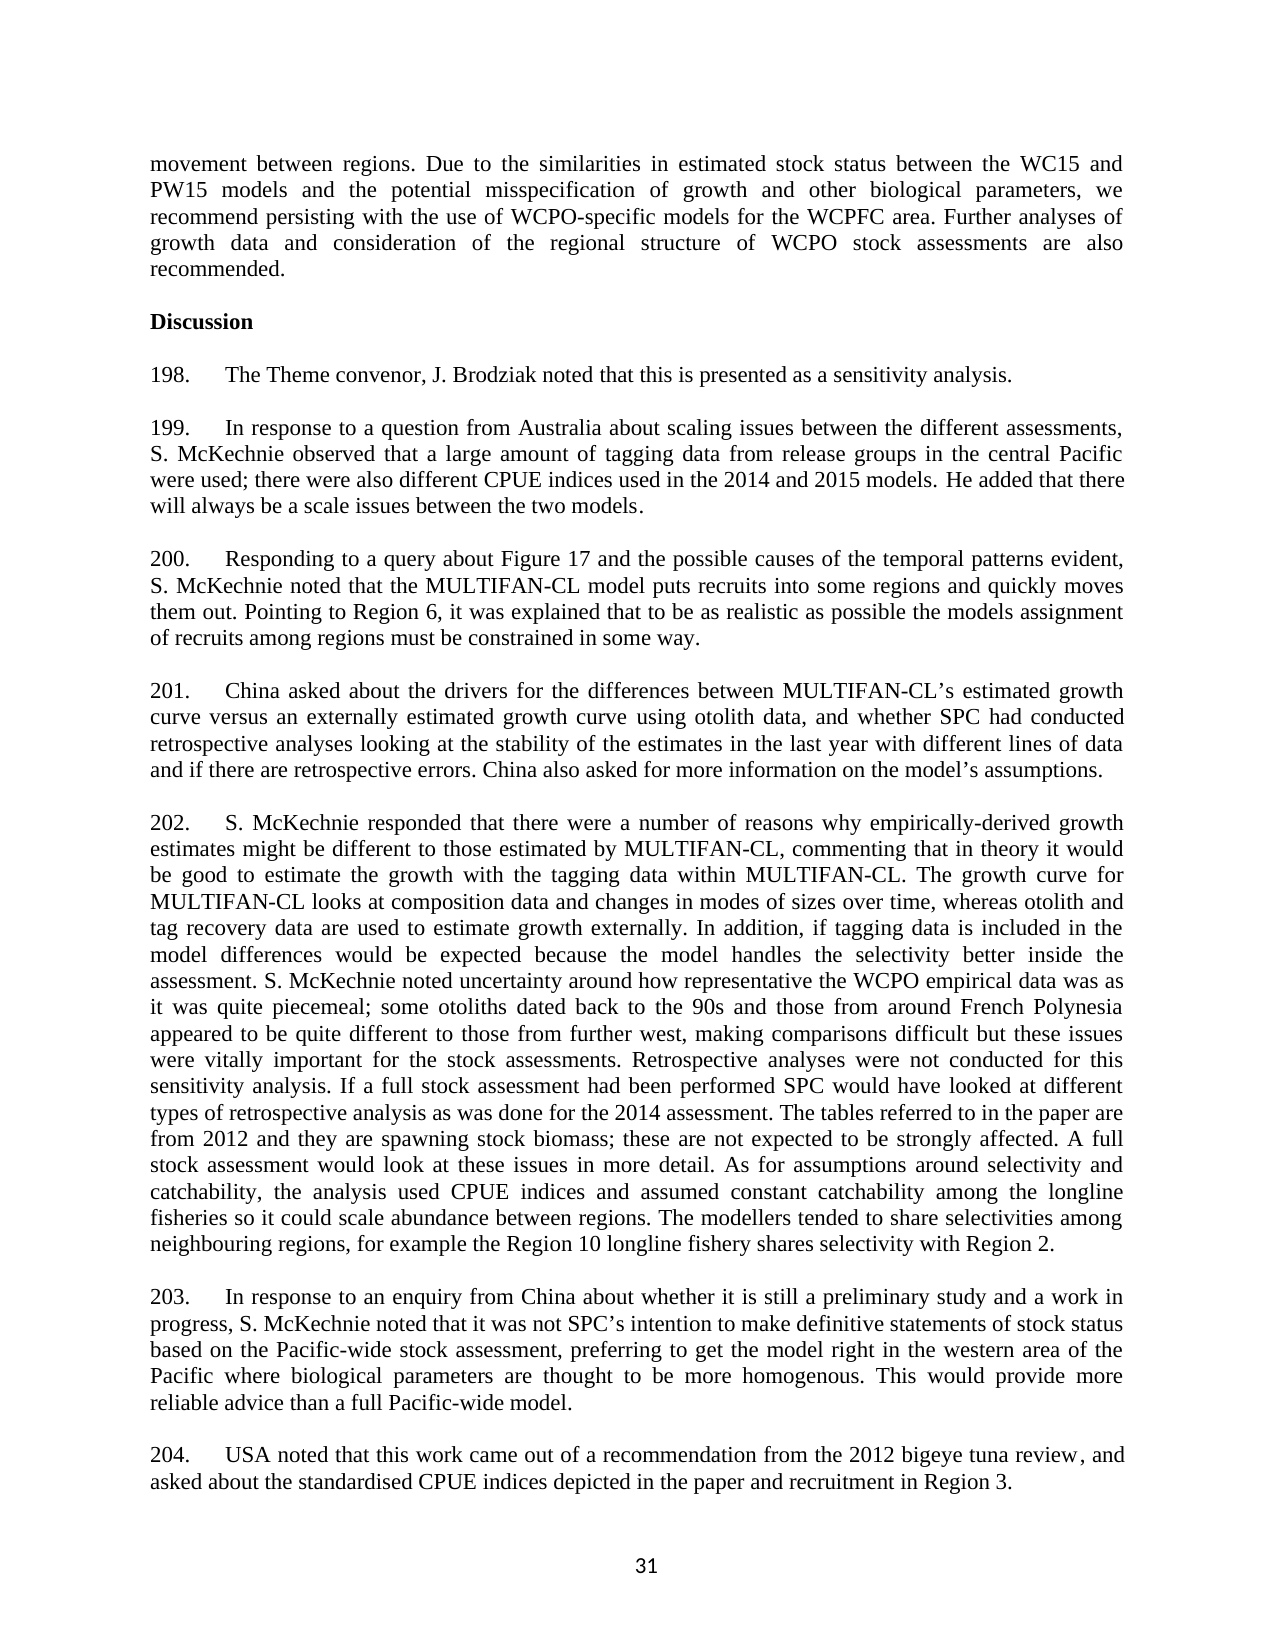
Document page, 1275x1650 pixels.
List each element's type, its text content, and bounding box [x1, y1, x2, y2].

list USA noted that this work came out of a recommendation from the 2012 bigeye tuna review, and asked about the standardised CPUE indices depicted in the paper and recruitment in Region 3. [150, 1441, 1125, 1494]
list S. McKechnie responded that there were a number of reasons why empirically-derived growth estimates might be different to those estimated by MULTIFAN-CL, commenting that in theory it would be good to estimate the growth with the tagging data within MULTIFAN-CL. The growth curve for MULTIFAN-CL looks at composition data and changes in modes of sizes over time, whereas otolith and tag recovery data are used to estimate growth externally. In addition, if tagging data is included in the model differences would be expected because the model handles the selectivity better inside the assessment. S. McKechnie noted uncertainty around how representative the WCPO empirical data was as it was quite piecemeal; some otoliths dated back to the 90s and those from around French Polynesia appeared to be quite different to those from further west, making comparisons difficult but these issues were vitally important for the stock assessments. Retrospective analyses were not conducted for this sensitivity analysis. If a full stock assessment had been performed SPC would have looked at different types of retrospective analysis as was done for the 2014 assessment. The tables referred to in the paper are from 2012 and they are spawning stock biomass; these are not expected to be strongly affected. A full stock assessment would look at these issues in more detail. As for assumptions around selectivity and catchability, the analysis used CPUE indices and assumed constant catchability among the longline fisheries so it could scale abundance between regions. The modellers tended to share selectivities among neighbouring regions, for example the Region 10 longline fishery shares selectivity with Region 2. [150, 809, 1125, 1257]
list In response to a question from Australia about scaling issues between the different assessments, S. McKechnie observed that a large amount of tagging data from release groups in the central Pacific were used; there were also different CPUE indices used in the 2014 and 2015 models. He added that there will always be a scale issues between the two models. [150, 413, 1125, 519]
list China asked about the drivers for the differences between MULTIFAN-CL’s estimated growth curve versus an externally estimated growth curve using otolith data, and whether SPC had conducted retrospective analyses looking at the stability of the estimates in the last year with different lines of data and if there are retrospective errors. China also asked for more information on the model’s assumptions. [150, 677, 1125, 782]
text Discussion [150, 308, 1125, 334]
list The Theme convenor, J. Brodziak noted that this is presented as a sensitivity analysis. [150, 361, 1125, 387]
list In response to an enquiry from China about whether it is still a preliminary study and a work in progress, S. McKechnie noted that it was not SPC’s intention to make definitive statements of stock status based on the Pacific-wide stock assessment, preferring to get the model right in the western area of the Pacific where biological parameters are thought to be more homogenous. This would provide more reliable advice than a full Pacific-wide model. [150, 1283, 1125, 1415]
list Responding to a query about Figure 17 and the possible causes of the temporal patterns evident, S. McKechnie noted that the MULTIFAN-CL model puts recruits into some regions and quickly moves them out. Pointing to Region 6, it was explained that to be as realistic as possible the models assignment of recruits among regions must be constrained in some way. [150, 545, 1125, 651]
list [150, 150, 1125, 282]
